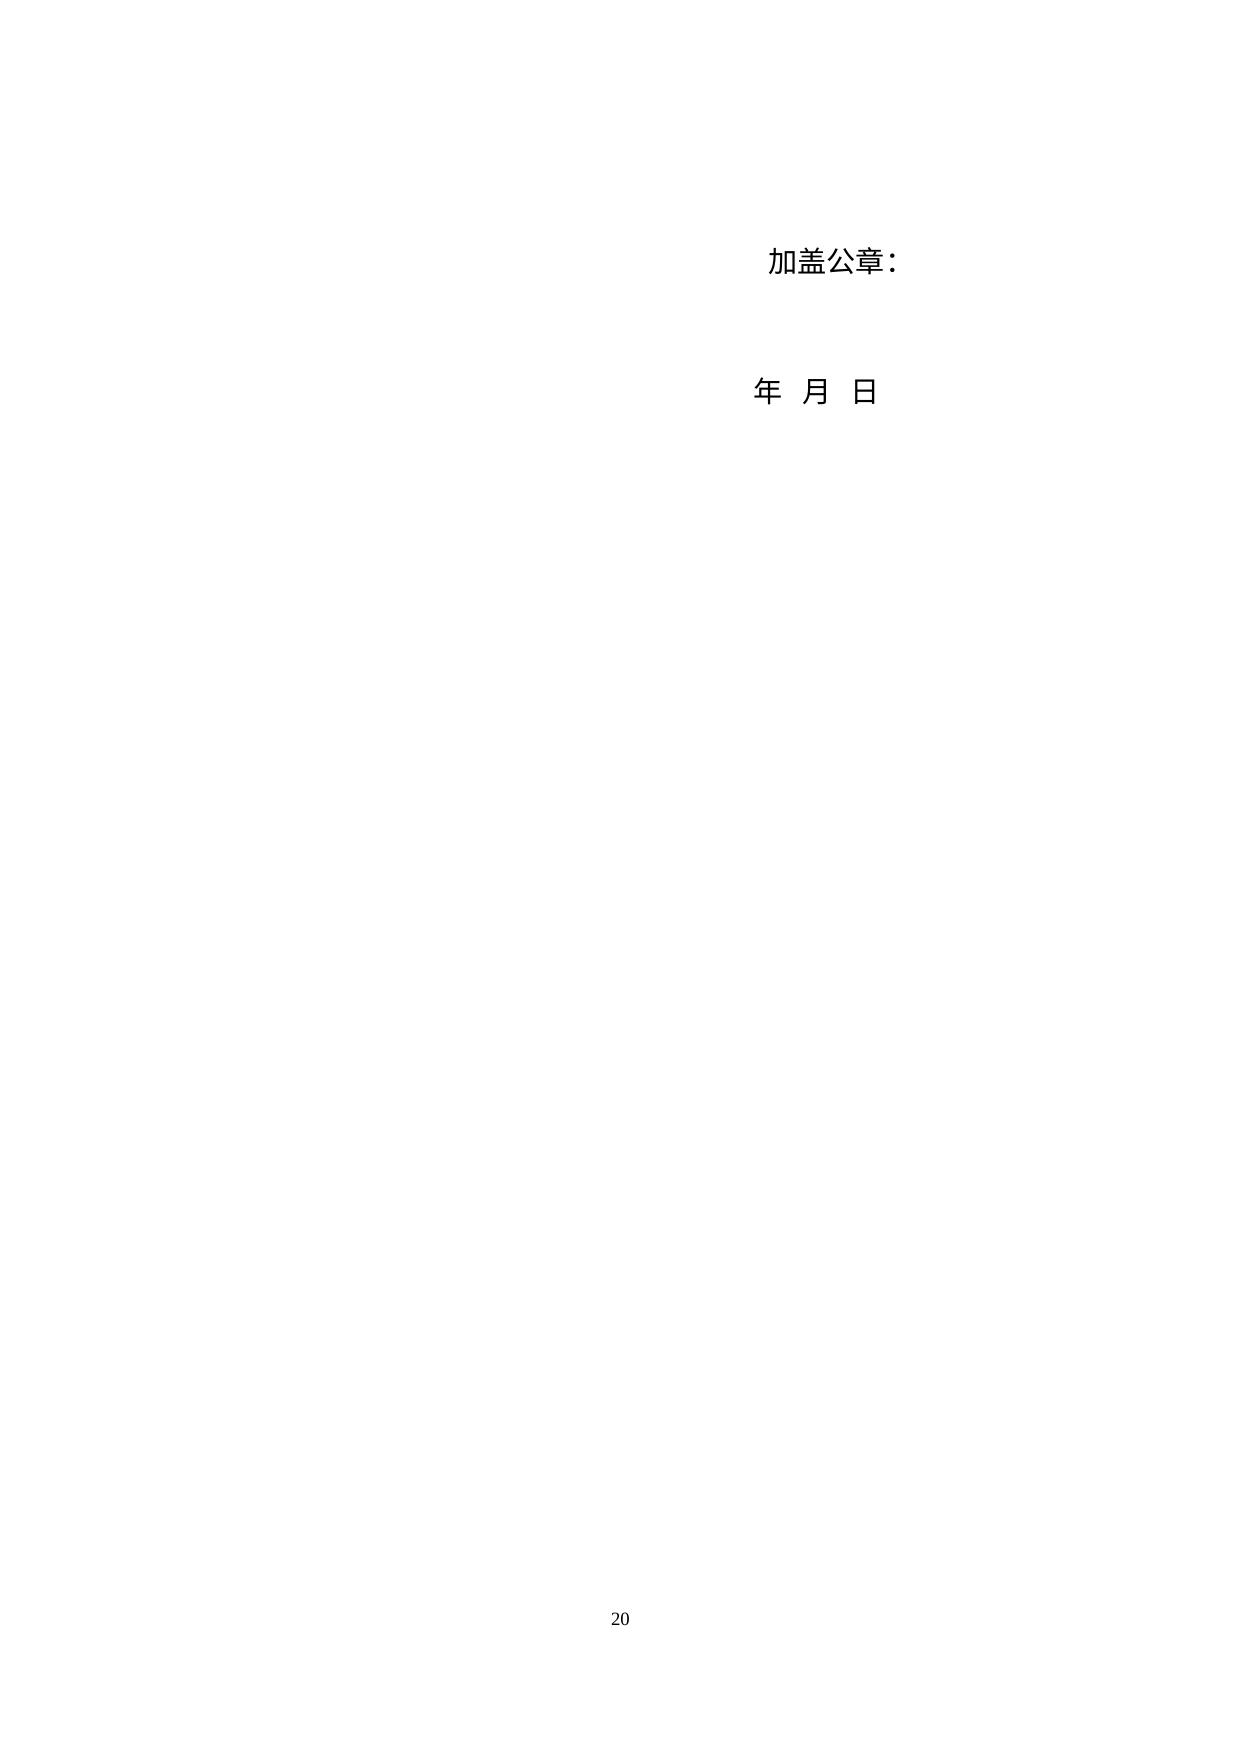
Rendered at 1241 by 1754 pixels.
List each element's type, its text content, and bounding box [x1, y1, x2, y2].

text 加盖公章： [187, 227, 1053, 292]
text 年 月 日 [187, 357, 1053, 422]
